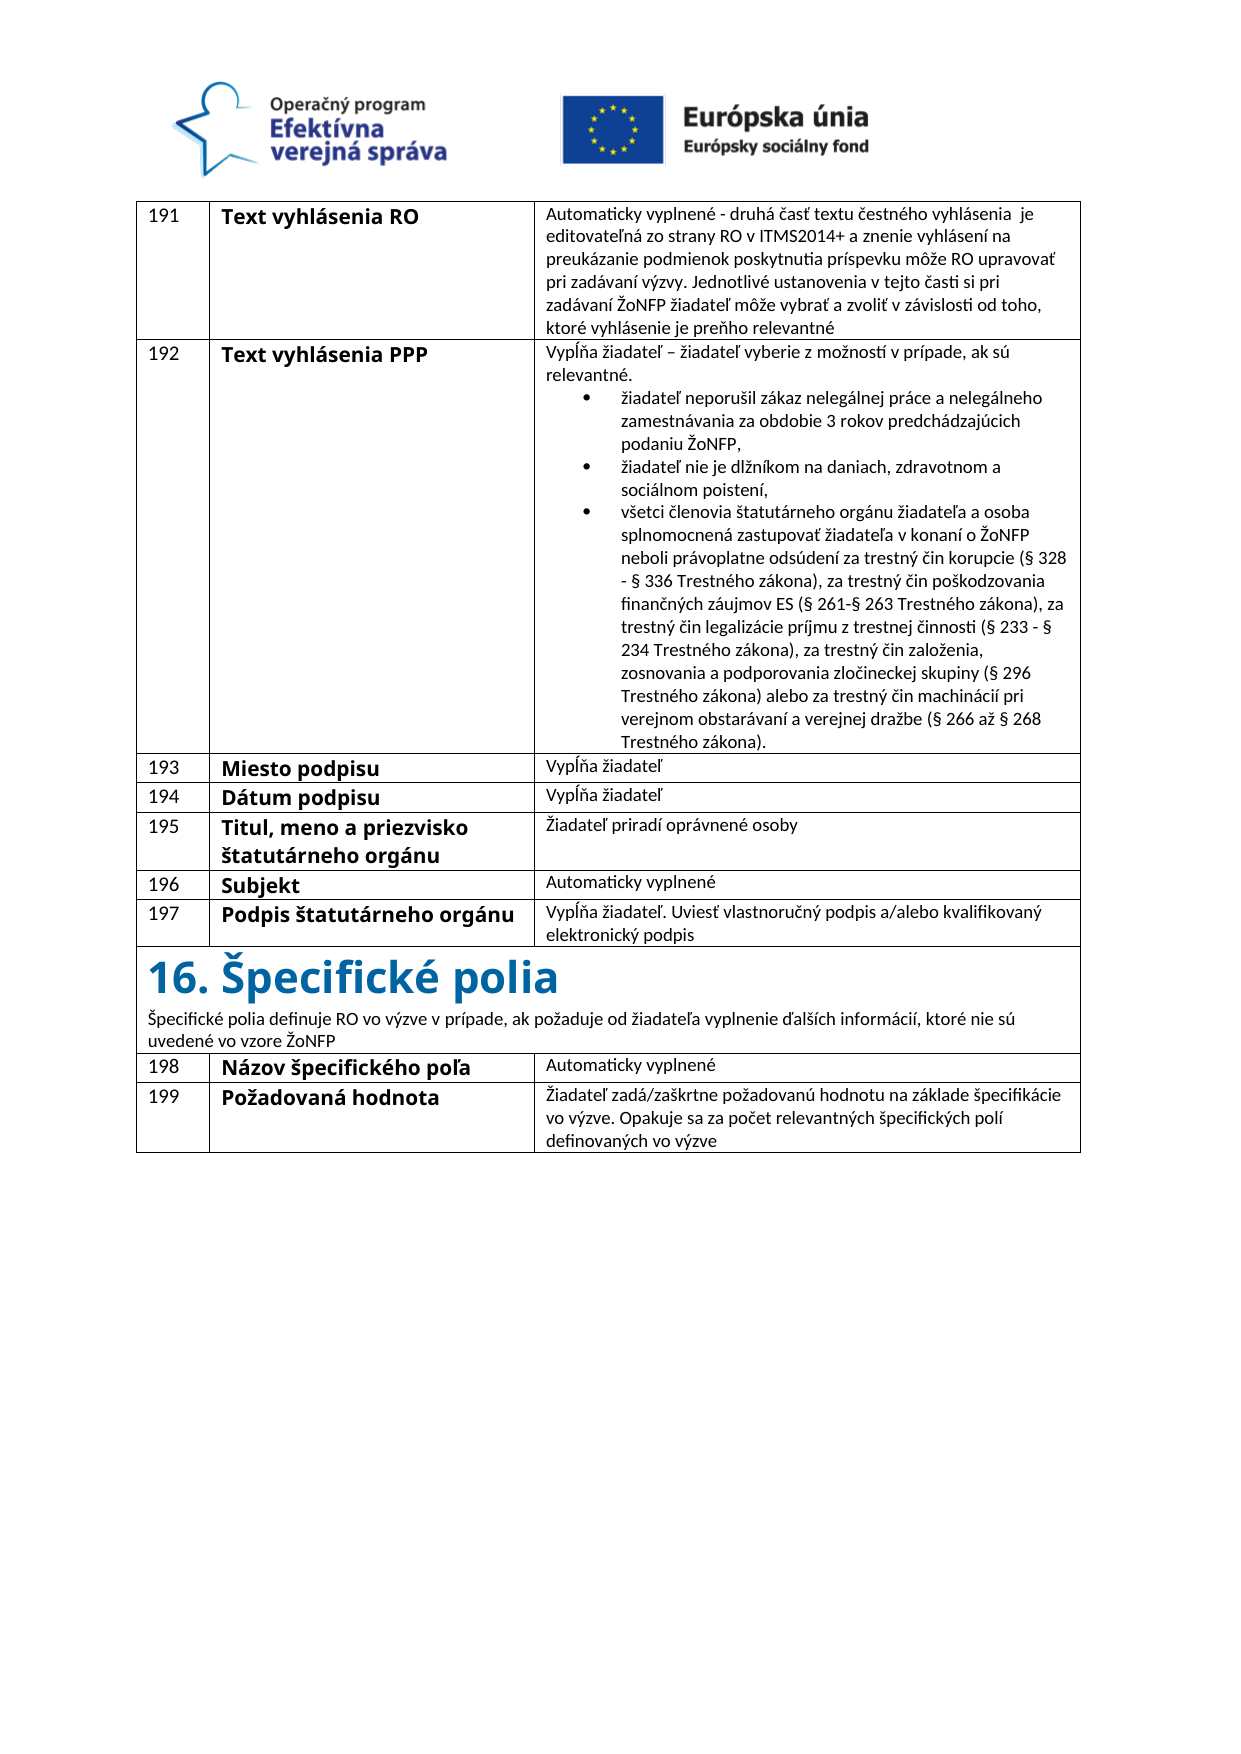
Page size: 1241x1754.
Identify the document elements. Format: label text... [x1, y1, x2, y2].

table_cell Žiadateľ priradí oprávnené osoby [535, 813, 1080, 870]
table_cell 193 [137, 754, 209, 782]
table_cell 196 [137, 871, 209, 899]
table_cell Text vyhlásenia RO [210, 202, 534, 339]
table_cell Vypĺňa žiadateľ. Uviesť vlastnoručný podpis a/alebo kvalifikovaný elektronický podpis [535, 900, 1080, 946]
table_cell Titul, meno a priezvisko štatutárneho orgánu [210, 813, 534, 870]
table_cell 194 [137, 783, 209, 812]
table_cell Podpis štatutárneho orgánu [210, 900, 534, 946]
table_cell Vypĺňa žiadateľ – žiadateľ vyberie z možností v prípade, ak sú relevantné. žiadateľ neporušil zákaz nelegálnej práce a nelegálneho zamestnávania za obdobie 3 rokov predchádzajúcich podaniu ŽoNFP, žiadateľ nie je dlžníkom na daniach, zdravotnom a sociálnom poistení, všetci členovia štatutárneho orgánu žiadateľa a osoba splnomocnená zastupovať žiadateľa v konaní o ŽoNFP neboli právoplatne odsúdení za trestný čin korupcie (§ 328 - § 336 Trestného zákona), za trestný čin poškodzovania finančných záujmov ES (§ 261-§ 263 Trestného zákona), za trestný čin legalizácie príjmu z trestnej činnosti (§ 233 - § 234 Trestného zákona), za trestný čin založenia, zosnovania a podporovania zločineckej skupiny (§ 296 Trestného zákona) alebo za trestný čin machinácií pri verejnom obstarávaní a verejnej dražbe (§ 266 až § 268 Trestného zákona). [535, 340, 1080, 753]
table_cell 192 [137, 340, 209, 753]
table_cell Žiadateľ zadá/zaškrtne požadovanú hodnotu na základe špecifikácie vo výzve. Opakuje sa za počet relevantných špecifických polí definovaných vo výzve [535, 1083, 1080, 1152]
table_cell Názov špecifického poľa [210, 1054, 534, 1082]
table_cell 198 [137, 1054, 209, 1082]
table_cell 191 [137, 202, 209, 339]
table_cell Miesto podpisu [210, 754, 534, 782]
table_cell Automaticky vyplnené [535, 1054, 1080, 1082]
table_cell Vypĺňa žiadateľ [535, 783, 1080, 812]
table_cell Subjekt [210, 871, 534, 899]
table_cell 16. Špecifické polia Špecifické polia definuje RO vo výzve v prípade, ak požaduje od žiadateľa vyplnenie ďalších informácií, ktoré nie sú uvedené vo vzore ŽoNFP [137, 947, 1080, 1052]
table_cell 199 [137, 1083, 209, 1152]
table_cell Požadovaná hodnota [210, 1083, 534, 1152]
picture [147, 73, 895, 201]
table_cell 195 [137, 813, 209, 870]
table_cell Text vyhlásenia PPP [210, 340, 534, 753]
table_cell Automaticky vyplnené [535, 871, 1080, 899]
table_cell Vypĺňa žiadateľ [535, 754, 1080, 782]
table_cell Automaticky vyplnené - druhá časť textu čestného vyhlásenia je editovateľná zo strany RO v ITMS2014+ a znenie vyhlásení na preukázanie podmienok poskytnutia príspevku môže RO upravovať pri zadávaní výzvy. Jednotlivé ustanovenia v tejto časti si pri zadávaní ŽoNFP žiadateľ môže vybrať a zvoliť v závislosti od toho, ktoré vyhlásenie je preňho relevantné [535, 202, 1080, 339]
table_cell 197 [137, 900, 209, 946]
table_cell Dátum podpisu [210, 783, 534, 812]
